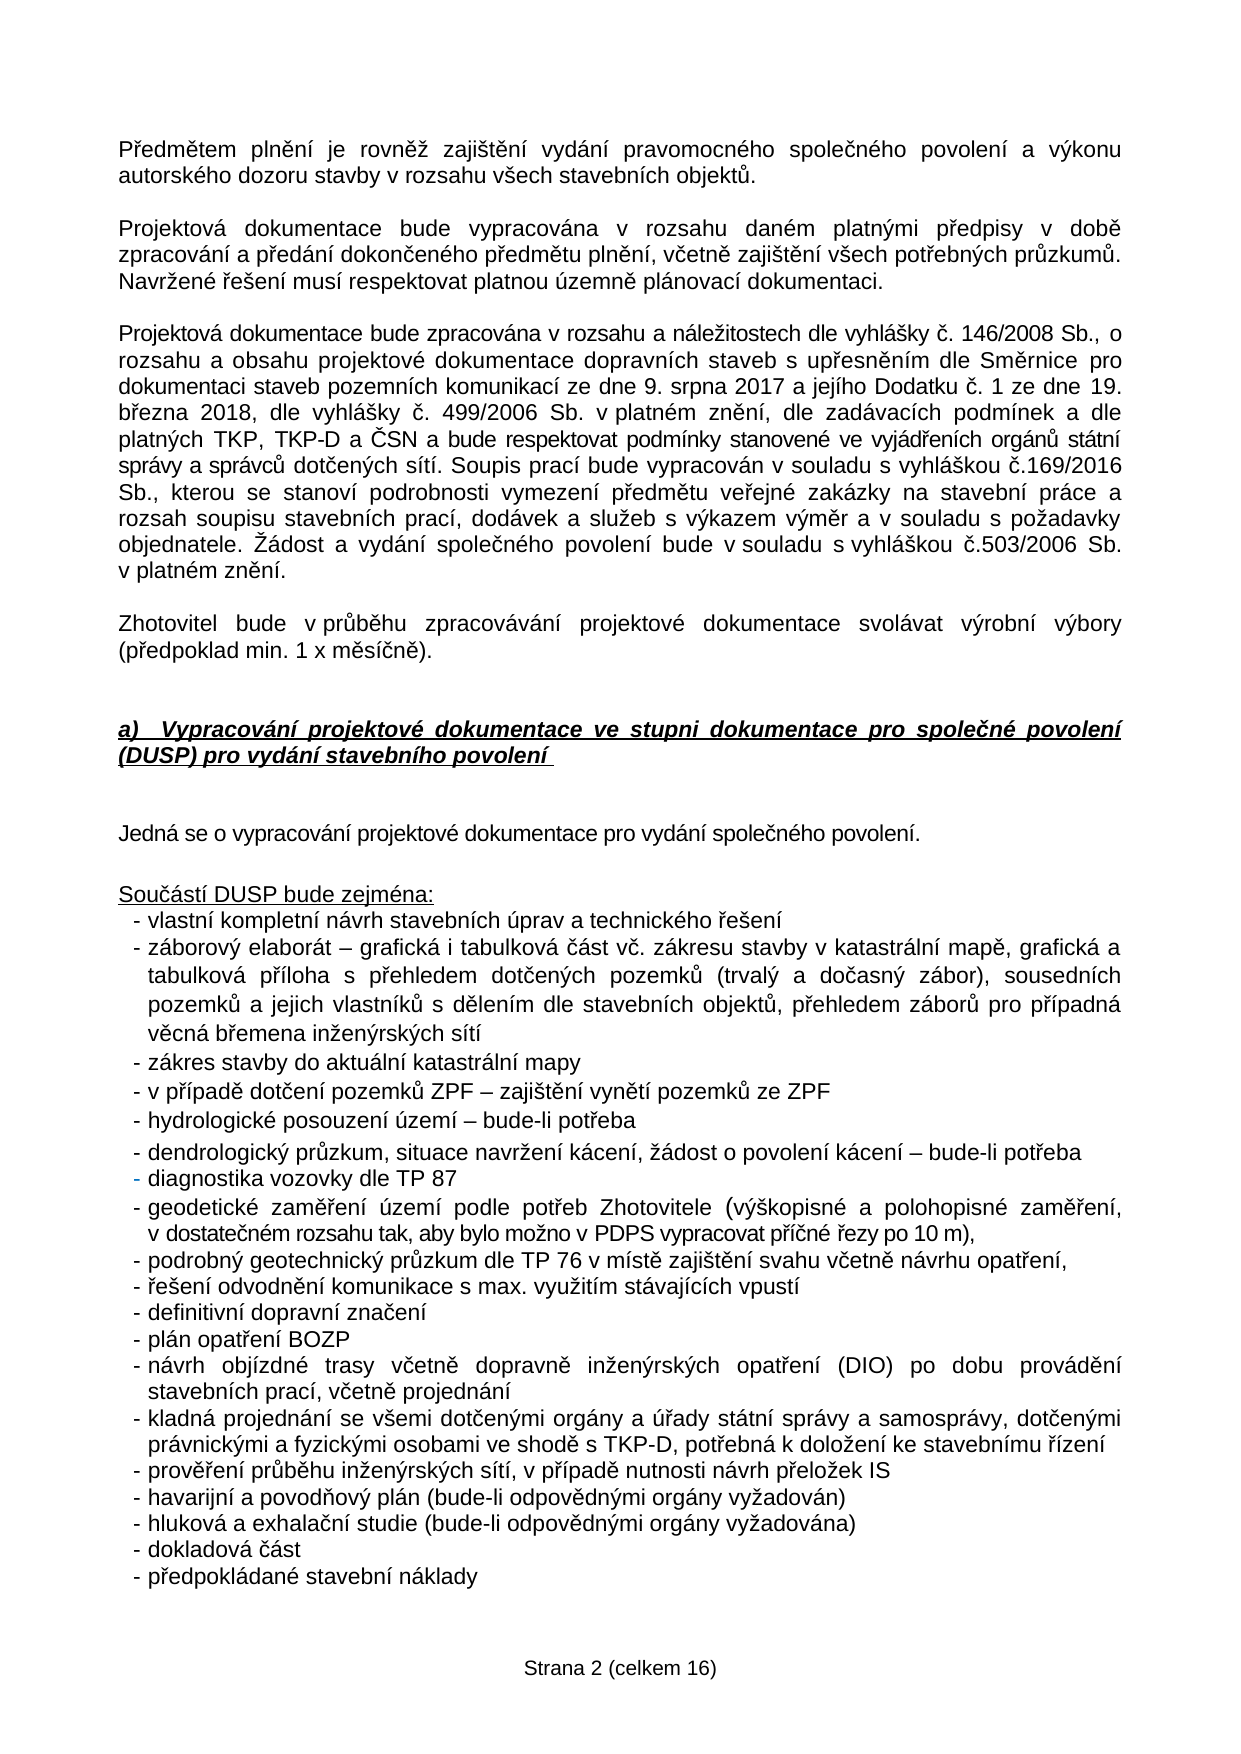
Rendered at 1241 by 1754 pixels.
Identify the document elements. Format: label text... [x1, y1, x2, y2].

list řešení odvodnění komunikace s max. využitím stávajících vpustí [133, 1273, 1122, 1299]
list vlastní kompletní návrh stavebních úprav a technického řešení [133, 907, 1122, 933]
list návrh objízdné trasy včetně dopravně inženýrských opatření (DIO) po dobu provádění stavebních prací, včetně projednání [133, 1352, 1122, 1405]
text a) Vypracování projektové dokumentace ve stupni dokumentace pro společné povolení (DUSP) pro vydání stavebního povolení [118, 716, 1122, 768]
list hluková a exhalační studie (bude-li odpovědnými orgány vyžadována) [133, 1510, 1122, 1536]
list v případě dotčení pozemků ZPF – zajištění vynětí pozemků ze ZPF [133, 1078, 1122, 1104]
list dendrologický průzkum, situace navržení kácení, žádost o povolení kácení – bude-li potřeba [133, 1139, 1122, 1165]
list prověření průběhu inženýrských sítí, v případě nutnosti návrh přeložek IS [133, 1457, 1122, 1484]
list předpokládané stavební náklady [133, 1563, 1122, 1589]
text Předmětem plnění je rovněž zajištění vydání pravomocného společného povolení a výkonu autorského dozoru stavby v rozsahu všech stavebních objektů. [118, 136, 1122, 188]
list podrobný geotechnický průzkum dle TP 76 v místě zajištění svahu včetně návrhu opatření, [133, 1247, 1122, 1273]
list kladná projednání se všemi dotčenými orgány a úřady státní správy a samosprávy, dotčenými právnickými a fyzickými osobami ve shodě s TKP-D, potřebná k doložení ke stavebnímu řízení [133, 1405, 1122, 1457]
text Součástí DUSP bude zejména: [118, 881, 1122, 907]
text Jedná se o vypracování projektové dokumentace pro vydání společného povolení. [118, 820, 1122, 846]
list plán opatření BOZP [133, 1326, 1122, 1352]
text Zhotovitel bude v průběhu zpracovávání projektové dokumentace svolávat výrobní výbory (předpoklad min. 1 x měsíčně). [118, 610, 1122, 663]
text Projektová dokumentace bude zpracována v rozsahu a náležitostech dle vyhlášky č. 146/2008 Sb., o rozsahu a obsahu projektové dokumentace dopravních staveb s upřesněním dle Směrnice pro dokumentaci staveb pozemních komunikací ze dne 9. srpna 2017 a jejího Dodatku č. 1 ze dne 19. března 2018, dle vyhlášky č. 499/2006 Sb. v platném znění, dle zadávacích podmínek a dle platných TKP, TKP-D a ČSN a bude respektovat podmínky stanovené ve vyjádřeních orgánů státní správy a správců dotčených sítí. Soupis prací bude vypracován v souladu s vyhláškou č.169/2016 Sb., kterou se stanoví podrobnosti vymezení předmětu veřejné zakázky na stavební práce a rozsah soupisu stavebních prací, dodávek a služeb s výkazem výměr a v souladu s požadavky objednatele. Žádost a vydání společného povolení bude v souladu s vyhláškou č.503/2006 Sb. v platném znění. [118, 320, 1122, 584]
list dokladová část [133, 1536, 1122, 1563]
list havarijní a povodňový plán (bude-li odpovědnými orgány vyžadován) [133, 1484, 1122, 1510]
list zákres stavby do aktuální katastrální mapy [133, 1049, 1122, 1076]
text Projektová dokumentace bude vypracována v rozsahu daném platnými předpisy v době zpracování a předání dokončeného předmětu plnění, včetně zajištění všech potřebných průzkumů. Navržené řešení musí respektovat platnou územně plánovací dokumentaci. [118, 215, 1122, 294]
list diagnostika vozovky dle TP 87 [133, 1165, 1122, 1191]
list geodetické zaměření území podle potřeb Zhotovitele (výškopisné a polohopisné zaměření, v dostatečném rozsahu tak, aby bylo možno v PDPS vypracovat příčné řezy po 10 m), [133, 1191, 1122, 1247]
list hydrologické posouzení území – bude-li potřeba [133, 1107, 1122, 1133]
list definitivní dopravní značení [133, 1299, 1122, 1326]
list záborový elaborát – grafická i tabulková část vč. zákresu stavby v katastrální mapě, grafická a tabulková příloha s přehledem dotčených pozemků (trvalý a dočasný zábor), sousedních pozemků a jejich vlastníků s dělením dle stavebních objektů, přehledem záborů pro případná věcná břemena inženýrských sítí [133, 933, 1122, 1047]
